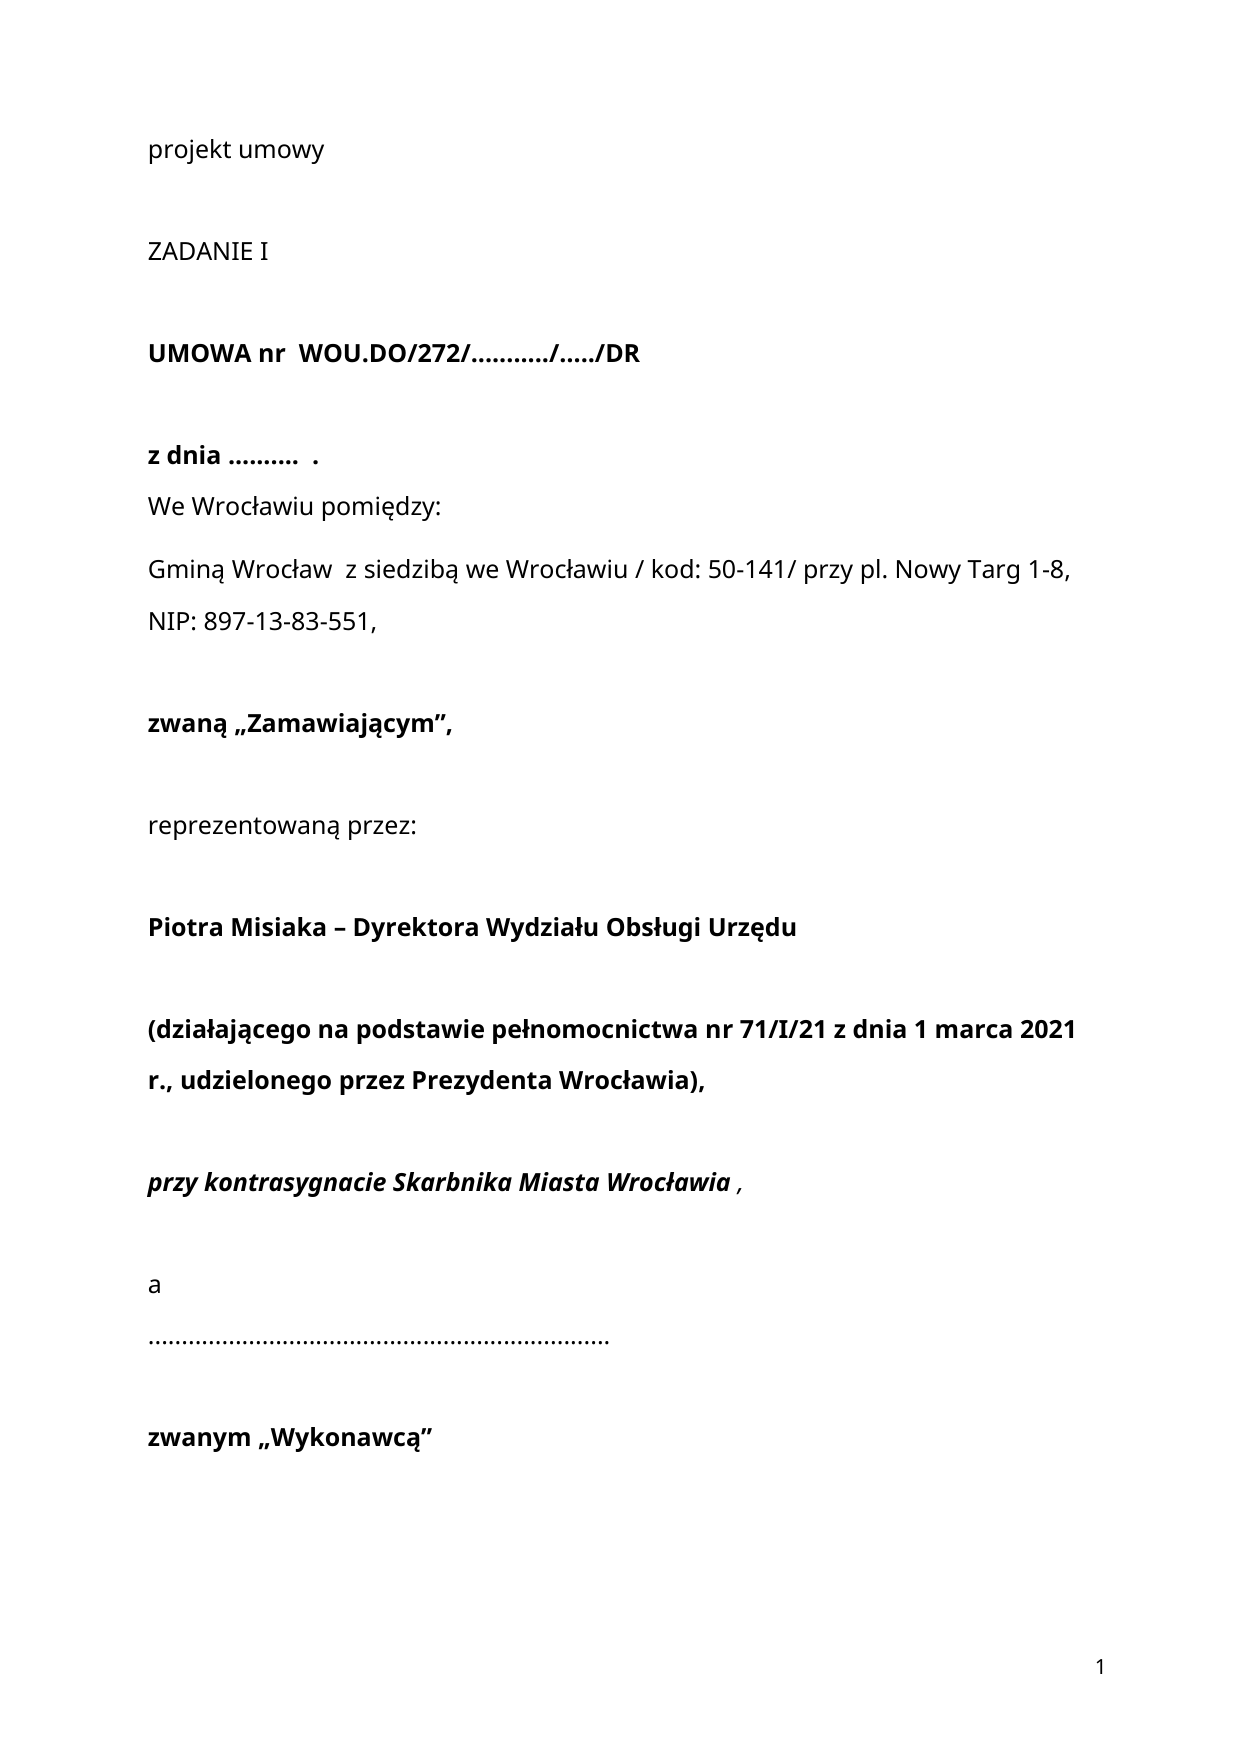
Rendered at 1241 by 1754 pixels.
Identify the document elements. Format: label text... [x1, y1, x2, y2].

text zwanym „Wykonawcą” [148, 1420, 1106, 1454]
text zwaną „Zamawiającym”, [148, 705, 1106, 739]
text Gminą Wrocław z siedzibą we Wrocławiu / kod: 50-141/ przy pl. Nowy Targ 1-8, NIP: 897-13-83-551, [148, 552, 1106, 637]
text We Wrocławiu pomiędzy: [148, 488, 1112, 523]
text ..................................................................... [148, 1318, 1106, 1352]
text projekt umowy [148, 131, 1106, 165]
subtitle (działającego na podstawie pełnomocnictwa nr 71/I/21 z dnia 1 marca 2021 r., udzielonego przez Prezydenta Wrocławia), [148, 1011, 1106, 1097]
text reprezentowaną przez: [148, 807, 1106, 841]
text a [148, 1267, 1106, 1301]
text ZADANIE I [148, 233, 1106, 267]
subtitle przy kontrasygnacie Skarbnika Miasta Wrocławia , [148, 1164, 1106, 1199]
text Piotra Misiaka – Dyrektora Wydziału Obsługi Urzędu [148, 909, 1106, 943]
text z dnia .......... . [148, 437, 1106, 472]
title UMOWA nr WOU.DO/272/.........../…../DR [148, 335, 1106, 369]
